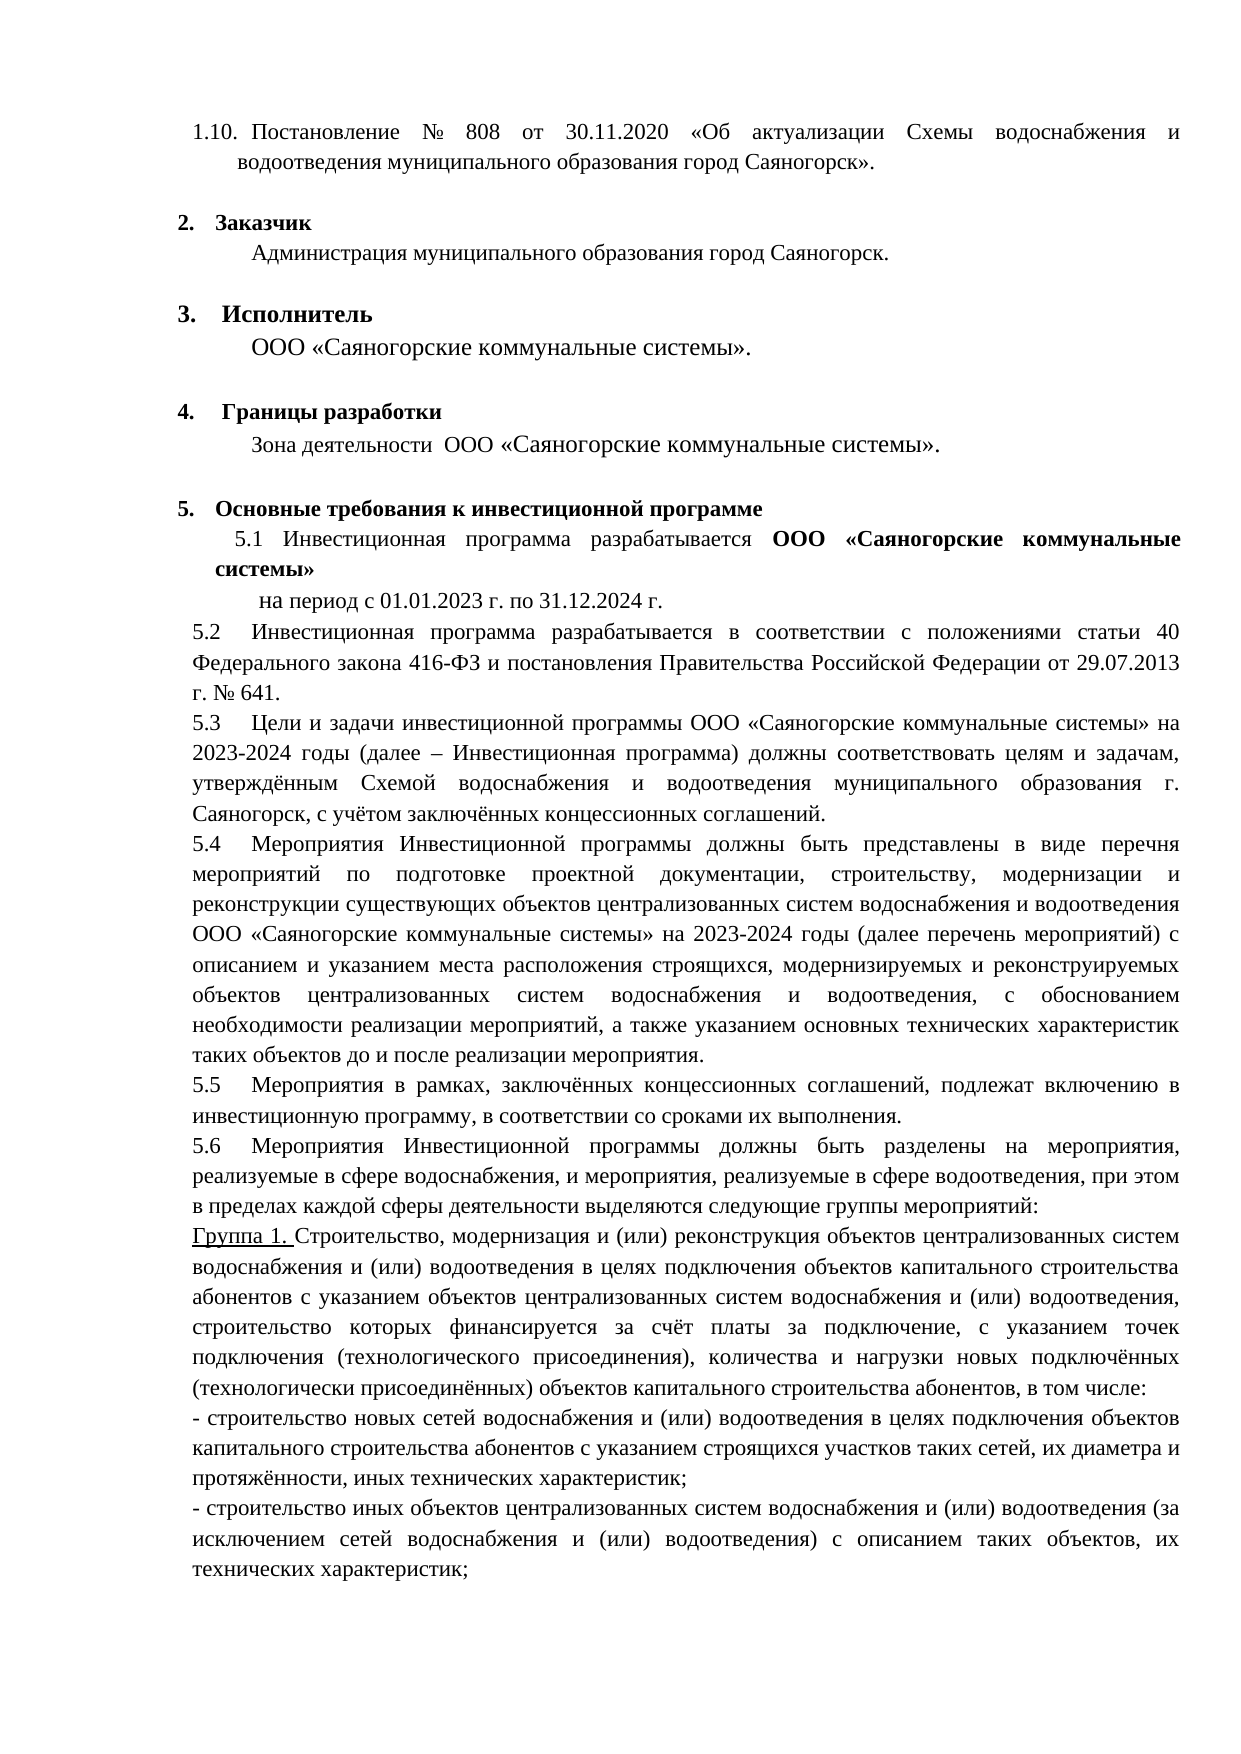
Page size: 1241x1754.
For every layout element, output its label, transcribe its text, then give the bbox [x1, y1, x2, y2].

list Мероприятия Инвестиционной программы должны быть разделены на мероприятия, реализуемые в сфере водоснабжения, и мероприятия, реализуемые в сфере водоотведения, при этом в пределах каждой сферы деятельности выделяются следующие группы мероприятий: [192, 1132, 1181, 1219]
list Границы разработки [177, 398, 1181, 425]
list Администрация муниципального образования город Саяногорск. [177, 239, 1181, 265]
list Мероприятия в рамках, заключённых концессионных соглашений, подлежат включению в инвестиционную программу, в соответствии со сроками их выполнения. [192, 1071, 1181, 1128]
text ООО «Саяногорские коммунальные системы». [177, 332, 1181, 361]
list - строительство иных объектов централизованных систем водоснабжения и (или) водоотведения (за исключением сетей водоснабжения и (или) водоотведения) с описанием таких объектов, их технических характеристик; [192, 1494, 1181, 1581]
list - строительство новых сетей водоснабжения и (или) водоотведения в целях подключения объектов капитального строительства абонентов с указанием строящихся участков таких сетей, их диаметра и протяжённости, иных технических характеристик; [192, 1404, 1181, 1491]
list Основные требования к инвестиционной программе [177, 495, 1181, 521]
list Мероприятия Инвестиционной программы должны быть представлены в виде перечня мероприятий по подготовке проектной документации, строительству, модернизации и реконструкции существующих объектов централизованных систем водоснабжения и водоотведения ООО «Саяногорские коммунальные системы» на 2023-2024 годы (далее перечень мероприятий) с описанием и указанием места расположения строящихся, модернизируемых и реконструируемых объектов централизованных систем водоснабжения и водоотведения, с обоснованием необходимости реализации мероприятий, а также указанием основных технических характеристик таких объектов до и после реализации мероприятия. [192, 830, 1181, 1068]
list Постановление № 808 от 30.11.2020 «Об актуализации Схемы водоснабжения и водоотведения муниципального образования город Саяногорск». [192, 118, 1181, 175]
text на период с 01.01.2023 г. по 31.12.2024 г. [215, 585, 1181, 614]
list Инвестиционная программа разрабатывается в соответствии с положениями статьи 40 Федерального закона 416-ФЗ и постановления Правительства Российской Федерации от 29.07.2013 г. № 641. [192, 618, 1181, 705]
text 5.1 Инвестиционная программа разрабатывается ООО «Саяногорские коммунальные системы» [215, 525, 1181, 581]
list Исполнитель [177, 299, 1181, 328]
text Зона деятельности ООО «Саяногорские коммунальные системы». [177, 429, 1181, 457]
list Заказчик [177, 209, 1181, 235]
list Цели и задачи инвестиционной программы ООО «Саяногорские коммунальные системы» на 2023-2024 годы (далее – Инвестиционная программа) должны соответствовать целям и задачам, утверждённым Схемой водоснабжения и водоотведения муниципального образования г. Саяногорск, с учётом заключённых концессионных соглашений. [192, 709, 1181, 826]
list Группа 1. Строительство, модернизация и (или) реконструкция объектов централизованных систем водоснабжения и (или) водоотведения в целях подключения объектов капитального строительства абонентов с указанием объектов централизованных систем водоснабжения и (или) водоотведения, строительство которых финансируется за счёт платы за подключение, с указанием точек подключения (технологического присоединения), количества и нагрузки новых подключённых (технологически присоединённых) объектов капитального строительства абонентов, в том числе: [192, 1222, 1181, 1400]
